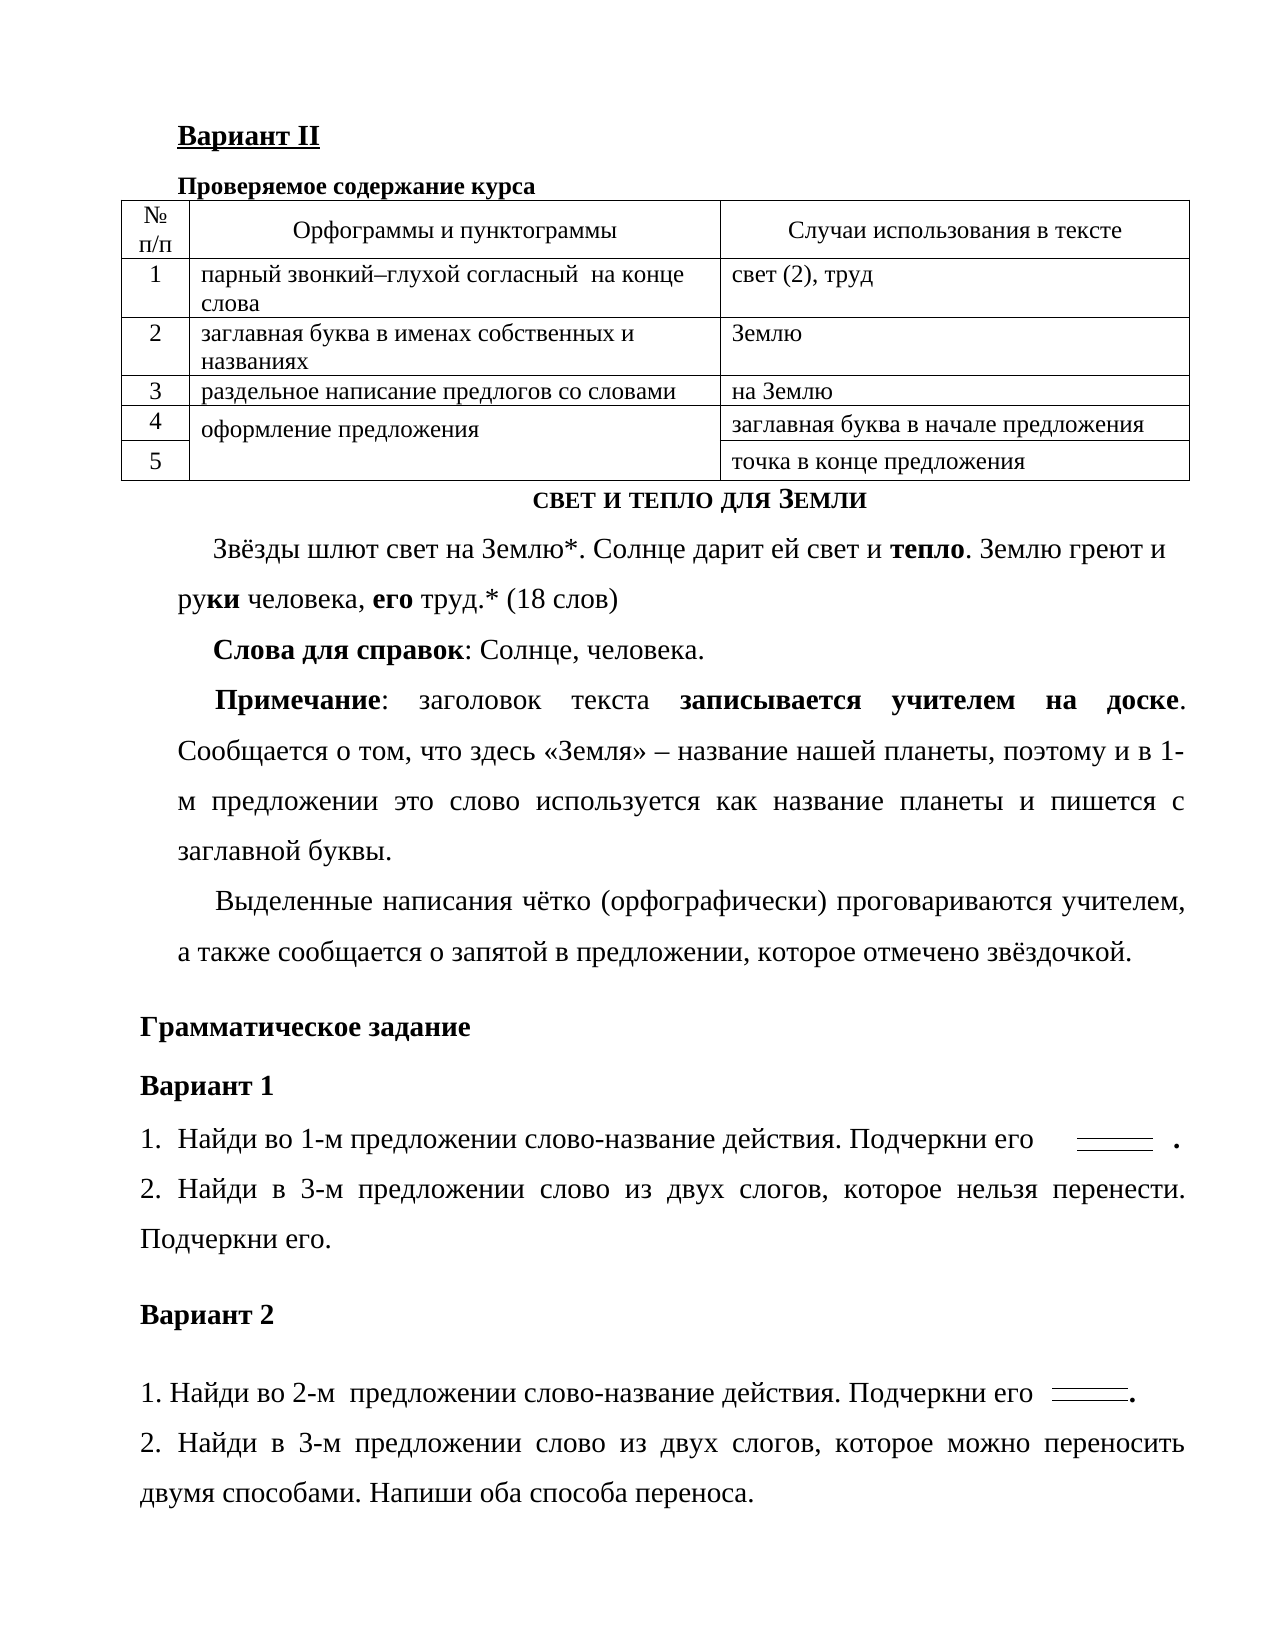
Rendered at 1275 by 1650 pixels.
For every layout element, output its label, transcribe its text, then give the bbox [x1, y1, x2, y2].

subtitle Грамматическое задание [140, 1009, 1186, 1043]
table_cell 2 [122, 318, 189, 375]
text свет и тепло для Земли [177, 481, 1186, 514]
table_cell 1 [122, 259, 189, 317]
table_cell оформление предложения [190, 406, 720, 480]
text Вариант II [177, 118, 1186, 152]
text 2. Найди в 3-м предложении слово из двух слогов, которое можно переносить двумя способами. Напиши оба способа переноса. [140, 1425, 1186, 1509]
table_cell 5 [122, 441, 189, 480]
table_header Случаи использования в тексте [721, 201, 1189, 258]
text Слова для справок: Солнце, человека. [177, 632, 1186, 666]
text Звёзды шлют свет на Землю*. Солнце дарит ей свет и тепло. Землю греют и руки человека, его труд.* (18 слов) [177, 531, 1186, 615]
table_cell свет (2), труд [721, 259, 1189, 317]
table_cell 4 [122, 406, 189, 440]
table_cell парный звонкий–глухой согласный на конце слова [190, 259, 720, 317]
table_cell заглавная буква в начале предложения [721, 406, 1189, 440]
table_header № п/п [122, 201, 189, 258]
text Проверяемое содержание курса [177, 171, 1186, 199]
text Выделенные написания чётко (орфографически) проговариваются учителем, а также сообщается о запятой в предложении, которое отмечено звёздочкой. [177, 883, 1186, 967]
table_cell заглавная буква в именах собственных и названиях [190, 318, 720, 375]
table_header Орфограммы и пунктограммы [190, 201, 720, 258]
text 1. Найди во 2-м предложении слово-название действия. Подчеркни его . [133, 1375, 1186, 1408]
table_cell точка в конце предложения [721, 441, 1189, 480]
subtitle Вариант 2 [140, 1297, 1186, 1330]
text Примечание: заголовок текста записывается учителем на доске. Сообщается о том, что здесь «Земля» – название нашей планеты, поэтому и в 1-м предложении это слово используется как название планеты и пишется с заглавной буквы. [177, 682, 1186, 867]
table_cell Землю [721, 318, 1189, 375]
text 1. Найди во 1-м предложении слово-название действия. Подчеркни его . [140, 1121, 1186, 1154]
table_cell 3 [122, 376, 189, 405]
table_cell раздельное написание предлогов со словами [190, 376, 720, 405]
text Вариант 1 [140, 1068, 1186, 1102]
table_cell на Землю [721, 376, 1189, 405]
text 2. Найди в 3-м предложении слово из двух слогов, которое нельзя перенести. Подчеркни его. [140, 1171, 1186, 1255]
